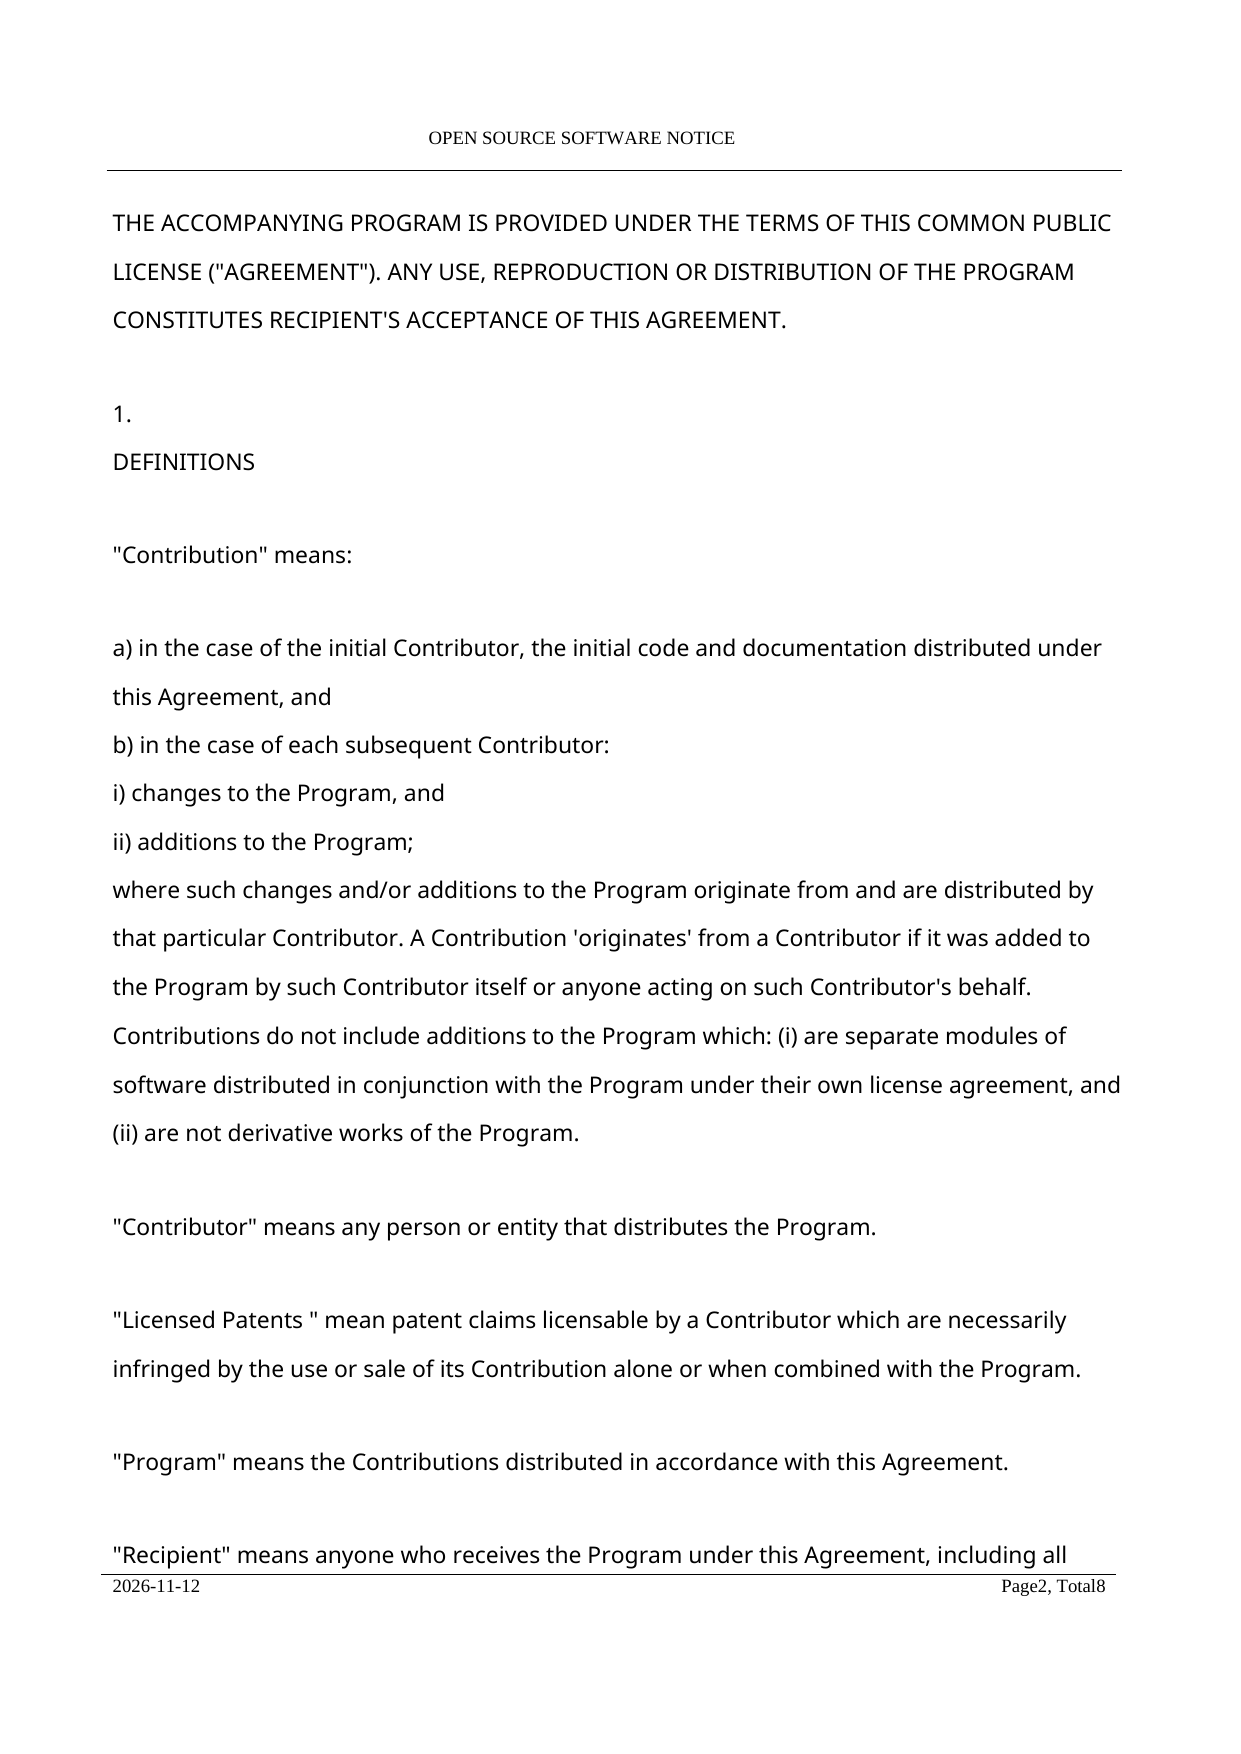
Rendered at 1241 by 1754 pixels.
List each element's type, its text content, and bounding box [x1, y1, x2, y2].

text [112, 1538, 1128, 1571]
text "Contribution" means: [112, 538, 1128, 571]
text 1. [112, 397, 1128, 429]
text "Program" means the Contributions distributed in accordance with this Agreement. [112, 1445, 1128, 1478]
text b) in the case of each subsequent Contributor: [112, 728, 1128, 761]
text THE ACCOMPANYING PROGRAM IS PROVIDED UNDER THE TERMS OF THIS COMMON PUBLIC LICENSE ("AGREEMENT"). ANY USE, REPRODUCTION OR DISTRIBUTION OF THE PROGRAM CONSTITUTES RECIPIENT'S ACCEPTANCE OF THIS AGREEMENT. [112, 206, 1128, 336]
text a) in the case of the initial Contributor, the initial code and documentation distributed under this Agreement, and [112, 632, 1128, 713]
text ii) additions to the Program; [112, 825, 1128, 857]
text where such changes and/or additions to the Program originate from and are distributed by that particular Contributor. A Contribution 'originates' from a Contributor if it was added to the Program by such Contributor itself or anyone acting on such Contributor's behalf. Contributions do not include additions to the Program which: (i) are separate modules of software distributed in conjunction with the Program under their own license agreement, and (ii) are not derivative works of the Program. [112, 873, 1128, 1149]
text i) changes to the Program, and [112, 777, 1128, 809]
text "Contributor" means any person or entity that distributes the Program. [112, 1210, 1128, 1242]
text DEFINITIONS [112, 445, 1128, 478]
text "Licensed Patents " mean patent claims licensable by a Contributor which are necessarily infringed by the use or sale of its Contribution alone or when combined with the Program. [112, 1303, 1128, 1384]
